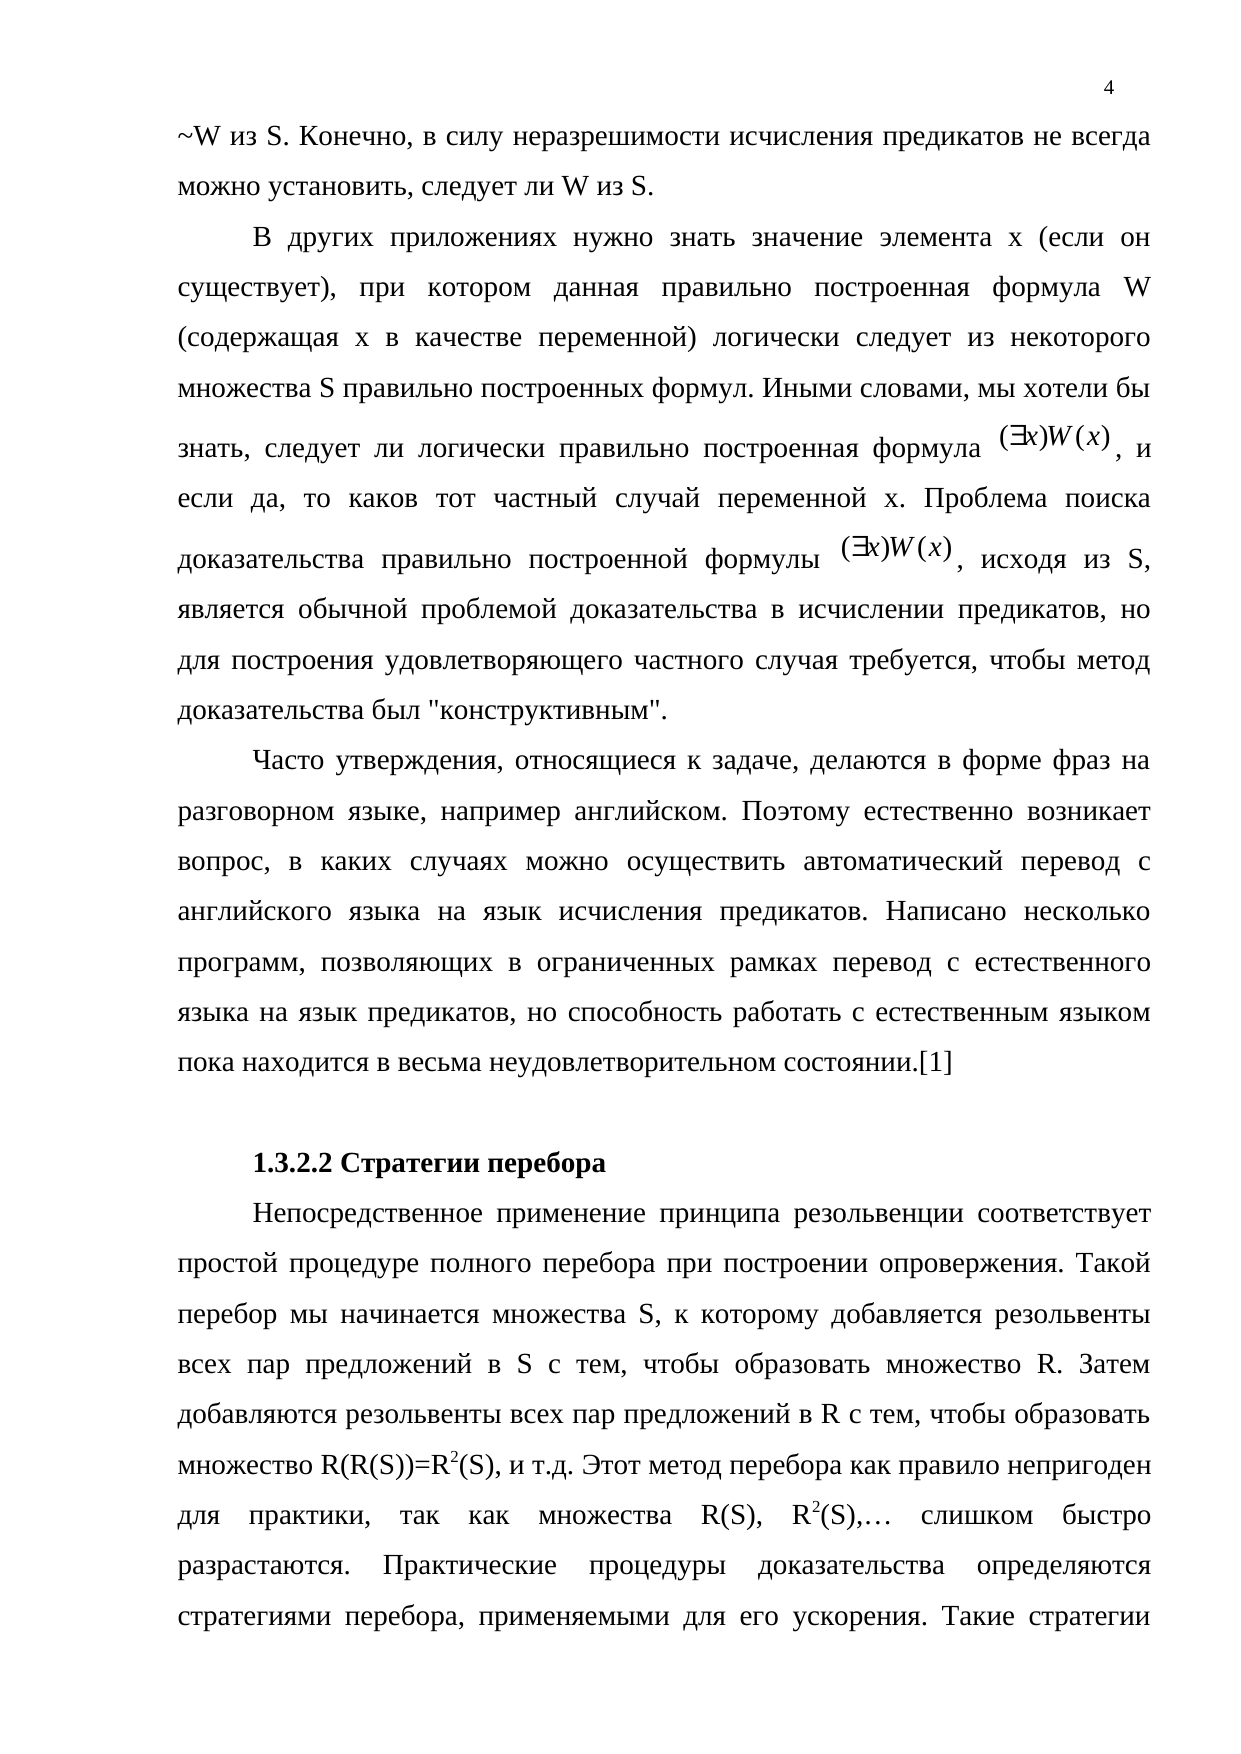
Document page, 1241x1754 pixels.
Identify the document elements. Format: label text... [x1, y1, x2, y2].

text Часто утверждения, относящиеся к задаче, делаются в форме фраз на разговорном языке, например английском. Поэтому естественно возникает вопрос, в каких случаях можно осуществить автоматический перевод с английского языка на язык исчисления предикатов. Написано несколько программ, позволяющих в ограниченных рамках перевод с естественного языка на язык предикатов, но способность работать с естественным языком пока находится в весьма неудовлетворительном состоянии.[1] [177, 742, 1152, 1078]
text В других приложениях нужно знать значение элемента x (если он существует), при котором данная правильно построенная формула W (содержащая x в качестве переменной) логически следует из некоторого множества S правильно построенных формул. Иными словами, мы хотели бы знать, следует ли логически правильно построенная формула , и если да, то каков тот частный случай переменной x. Проблема поиска доказательства правильно построенной формулы , исходя из S, является обычной проблемой доказательства в исчислении предикатов, но для построения удовлетворяющего частного случая требуется, чтобы метод доказательства был "конструктивным". [177, 219, 1152, 726]
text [177, 118, 1152, 202]
subtitle 1.3.2.2 Стратегии перебора [177, 1145, 1152, 1178]
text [177, 1195, 1152, 1631]
